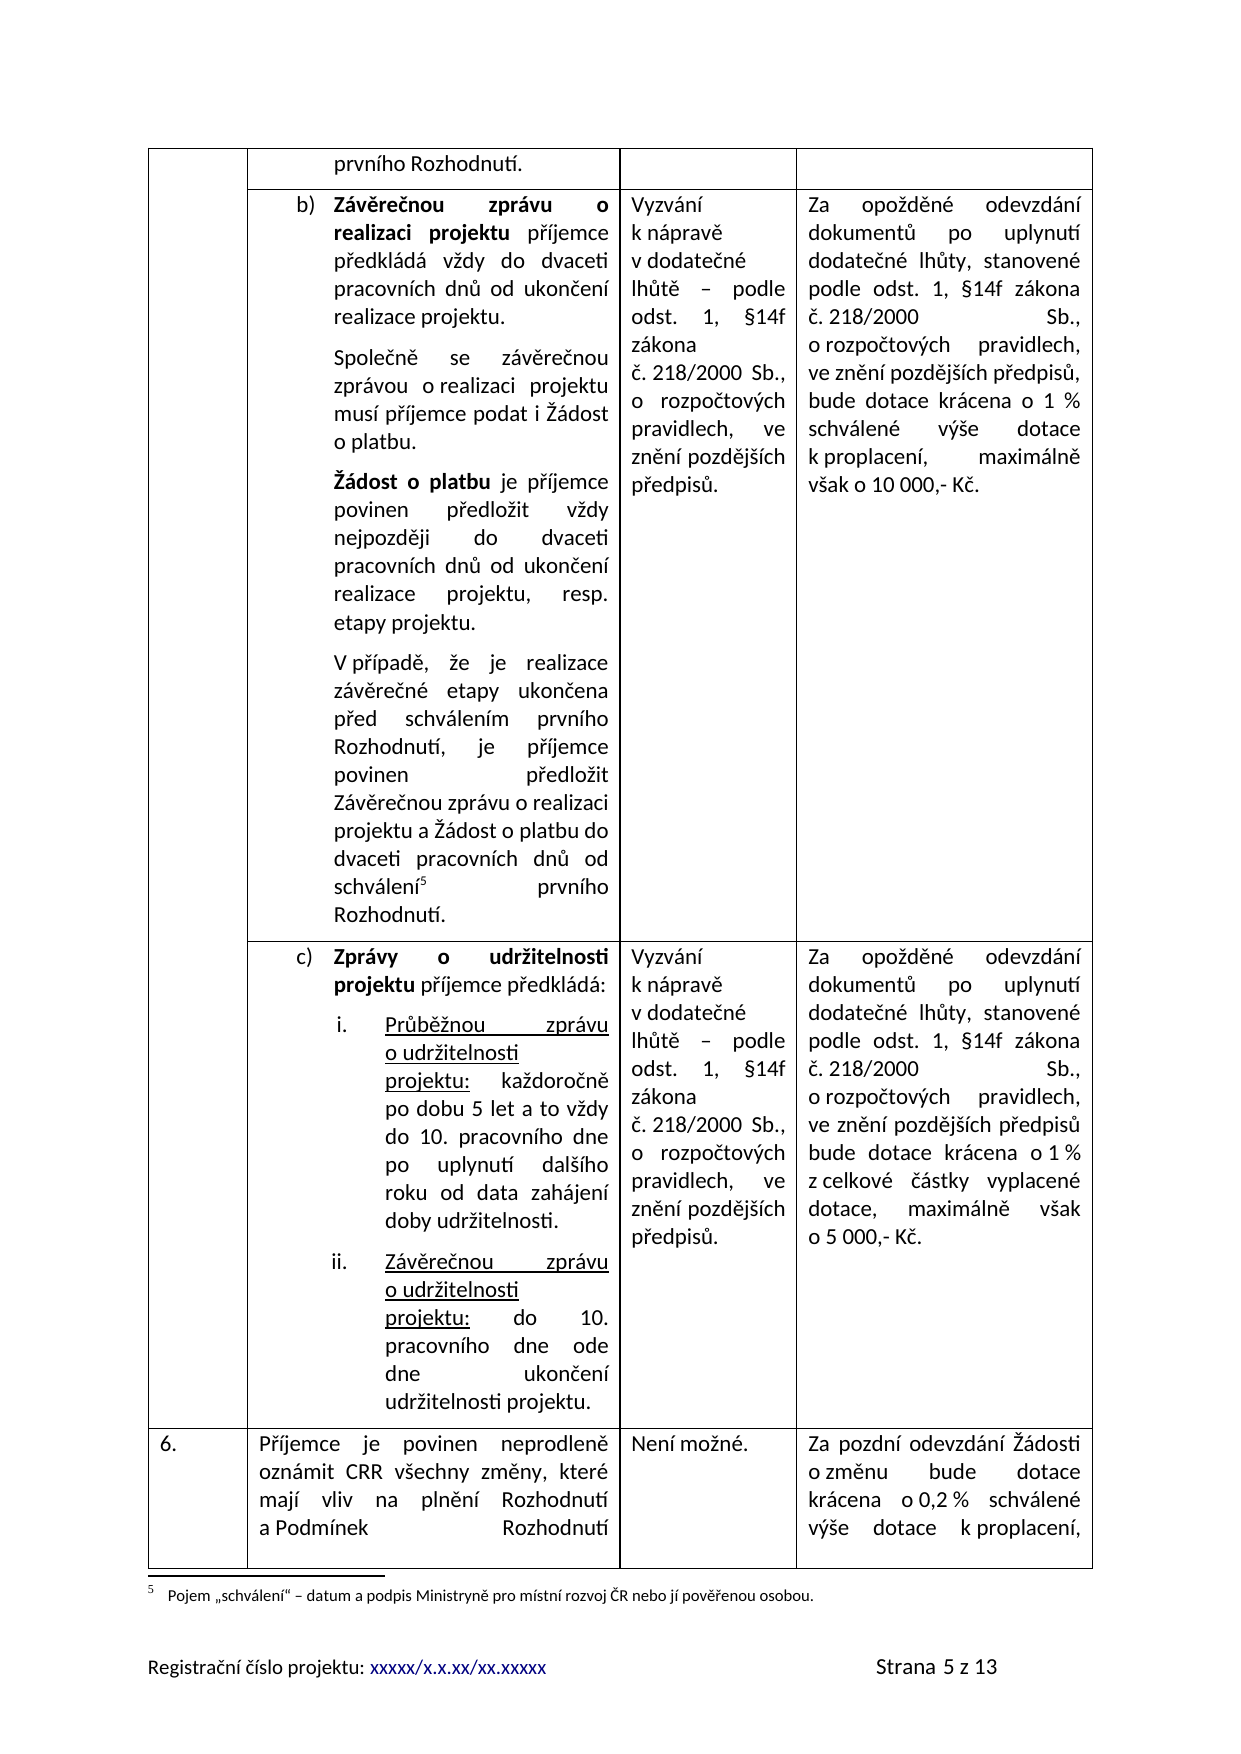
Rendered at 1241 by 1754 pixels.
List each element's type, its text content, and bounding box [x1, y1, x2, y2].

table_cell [621, 149, 796, 189]
table_cell Vyzvání k nápravě v dodatečné lhůtě – podle odst. 1, §14f zákona č. 218/2000 Sb., o rozpočtových pravidlech, ve znění pozdějších předpisů. [621, 190, 796, 941]
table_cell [797, 149, 1092, 189]
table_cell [248, 1429, 619, 1568]
table_cell 6. [149, 1429, 247, 1568]
table_cell Závěrečnou zprávu o realizaci projektu příjemce předkládá vždy do dvaceti pracovních dnů od ukončení realizace projektu. Společně se závěrečnou zprávou o realizaci projektu musí příjemce podat i Žádost o platbu. Žádost o platbu je příjemce povinen předložit vždy nejpozději do dvaceti pracovních dnů od ukončení realizace projektu, resp. etapy projektu. V případě, že je realizace závěrečné etapy ukončena před schválením prvního Rozhodnutí, je příjemce povinen předložit Závěrečnou zprávu o realizaci projektu a Žádost o platbu do dvaceti pracovních dnů od schválení prvního Rozhodnutí. [248, 190, 619, 941]
table_cell Není možné. [621, 1429, 796, 1568]
table_cell Zprávy o udržitelnosti projektu příjemce předkládá: Průběžnou zprávu o udržitelnosti projektu: každoročně po dobu 5 let a to vždy do 10. pracovního dne po uplynutí dalšího roku od data zahájení doby udržitelnosti. Závěrečnou zprávu o udržitelnosti projektu: do 10. pracovního dne ode dne ukončení udržitelnosti projektu. [248, 942, 619, 1428]
table_cell Vyzvání k nápravě v dodatečné lhůtě – podle odst. 1, §14f zákona č. 218/2000 Sb., o rozpočtových pravidlech, ve znění pozdějších předpisů. [621, 942, 796, 1428]
table_cell Za opožděné odevzdání dokumentů po uplynutí dodatečné lhůty, stanovené podle odst. 1, §14f zákona č. 218/2000 Sb., o rozpočtových pravidlech, ve znění pozdějších předpisů bude dotace krácena o 1 % z celkové částky vyplacené dotace, maximálně však o 5 000,- Kč. [797, 942, 1092, 1428]
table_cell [797, 1429, 1092, 1568]
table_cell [248, 149, 619, 189]
